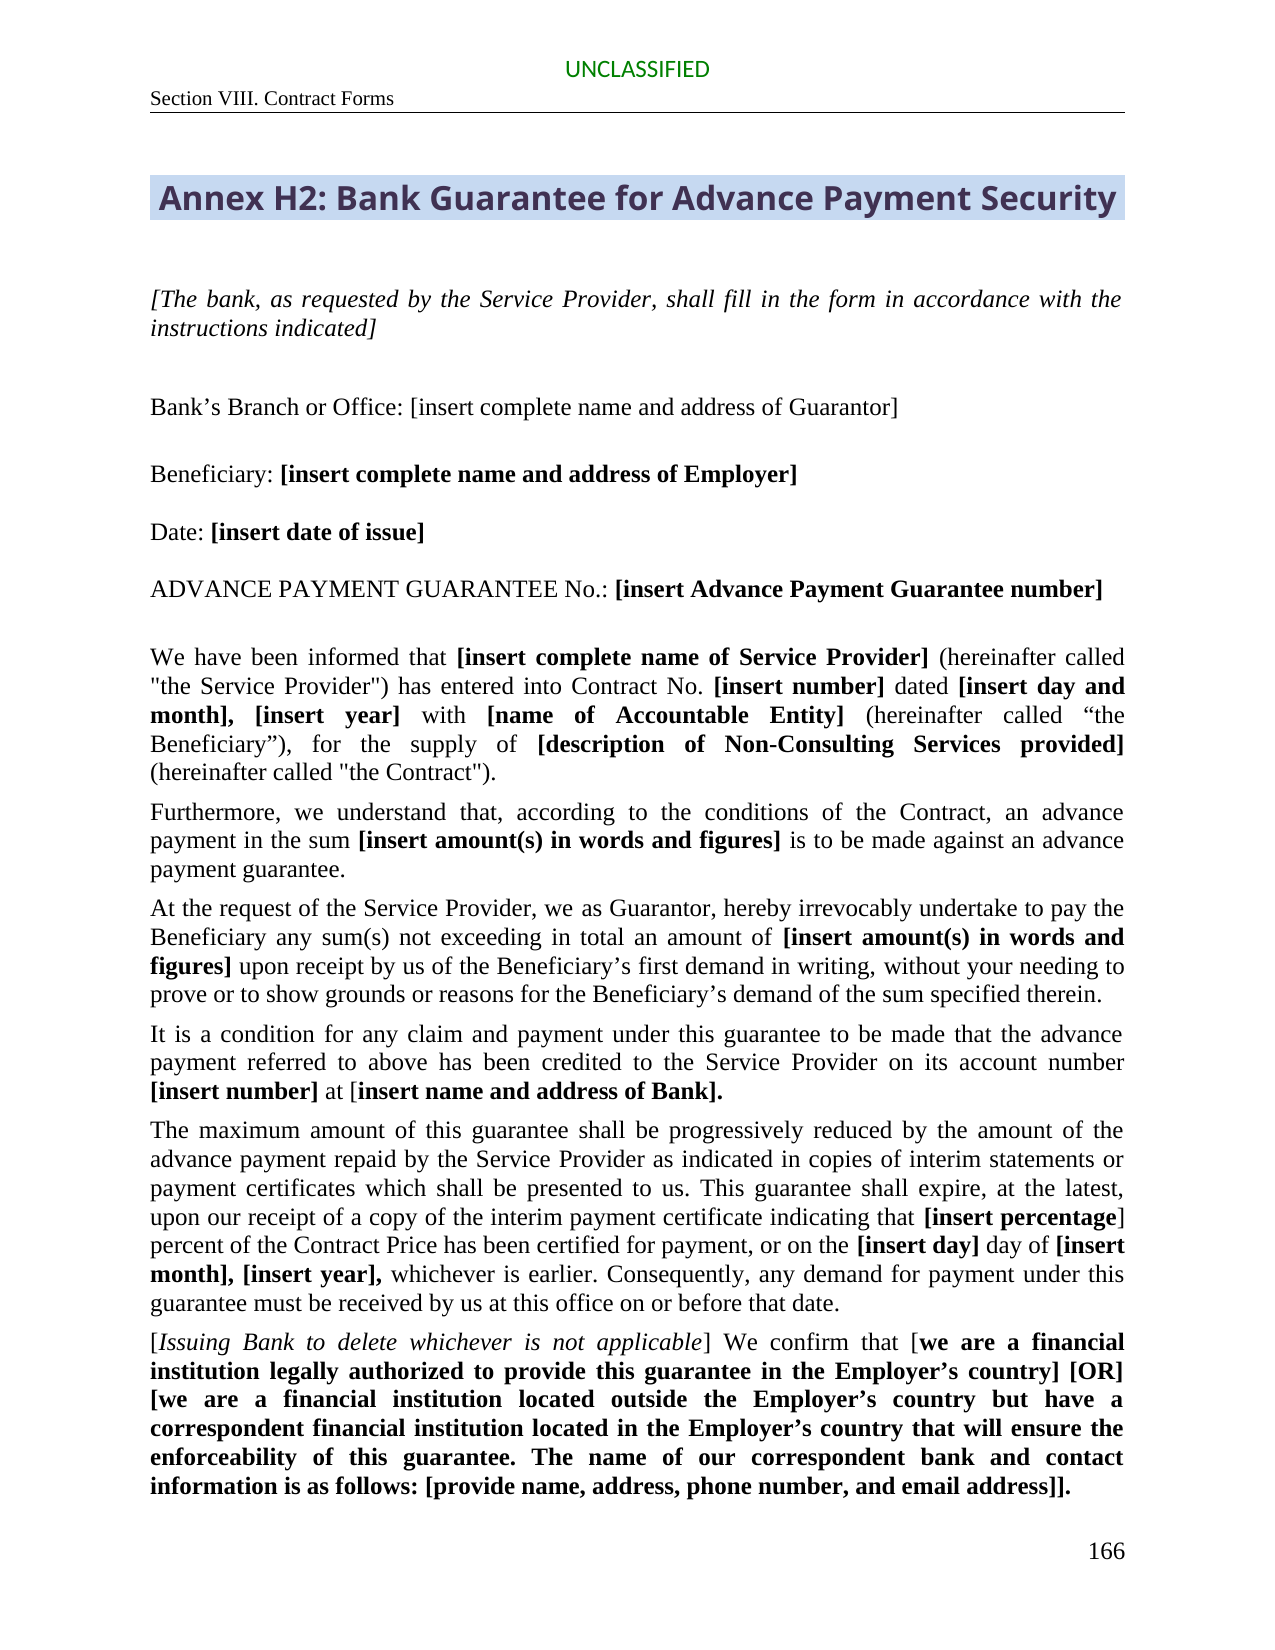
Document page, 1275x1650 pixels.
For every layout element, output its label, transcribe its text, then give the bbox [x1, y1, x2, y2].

text We have been informed that [insert complete name of Service Provider] (hereinafter called "the Service Provider") has entered into Contract No. [insert number] dated [insert day and month], [insert year] with [name of Accountable Entity] (hereinafter called “the Beneficiary”), for the supply of [description of Non-Consulting Services provided] (hereinafter called "the Contract"). [150, 642, 1125, 786]
text The maximum amount of this guarantee shall be progressively reduced by the amount of the advance payment repaid by the Service Provider as indicated in copies of interim statements or payment certificates which shall be presented to us. This guarantee shall expire, at the latest, upon our receipt of a copy of the interim payment certificate indicating that [insert percentage] percent of the Contract Price has been certified for payment, or on the [insert day] day of [insert month], [insert year], whichever is earlier. Consequently, any demand for payment under this guarantee must be received by us at this office on or before that date. [150, 1115, 1125, 1317]
text It is a condition for any claim and payment under this guarantee to be made that the advance payment referred to above has been credited to the Service Provider on its account number [insert number] at [insert name and address of Bank]. [150, 1019, 1125, 1105]
text ADVANCE PAYMENT GUARANTEE No.: [insert Advance Payment Guarantee number] [150, 574, 1125, 603]
text Bank’s Branch or Office: [insert complete name and address of Guarantor] [150, 392, 1125, 420]
text [The bank, as requested by the Service Provider, shall fill in the form in accordance with the instructions indicated] [150, 284, 1125, 342]
text [Issuing Bank to delete whichever is not applicable] We confirm that [we are a financial institution legally authorized to provide this guarantee in the Employer’s country] [OR] [we are a financial institution located outside the Employer’s country but have a correspondent financial institution located in the Employer’s country that will ensure the enforceability of this guarantee. The name of our correspondent bank and contact information is as follows: [provide name, address, phone number, and email address]]. [150, 1327, 1125, 1499]
text At the request of the Service Provider, we as Guarantor, hereby irrevocably undertake to pay the Beneficiary any sum(s) not exceeding in total an amount of [insert amount(s) in words and figures] upon receipt by us of the Beneficiary’s first demand in writing, without your needing to prove or to show grounds or reasons for the Beneficiary’s demand of the sum specified therein. [150, 893, 1125, 1008]
text Date: [insert date of issue] [150, 517, 1125, 546]
subtitle Annex H2: Bank Guarantee for Advance Payment Security [150, 175, 1125, 220]
text Beneficiary: [insert complete name and address of Employer] [150, 459, 1125, 488]
text Furthermore, we understand that, according to the conditions of the Contract, an advance payment in the sum [insert amount(s) in words and figures] is to be made against an advance payment guarantee. [150, 797, 1125, 883]
